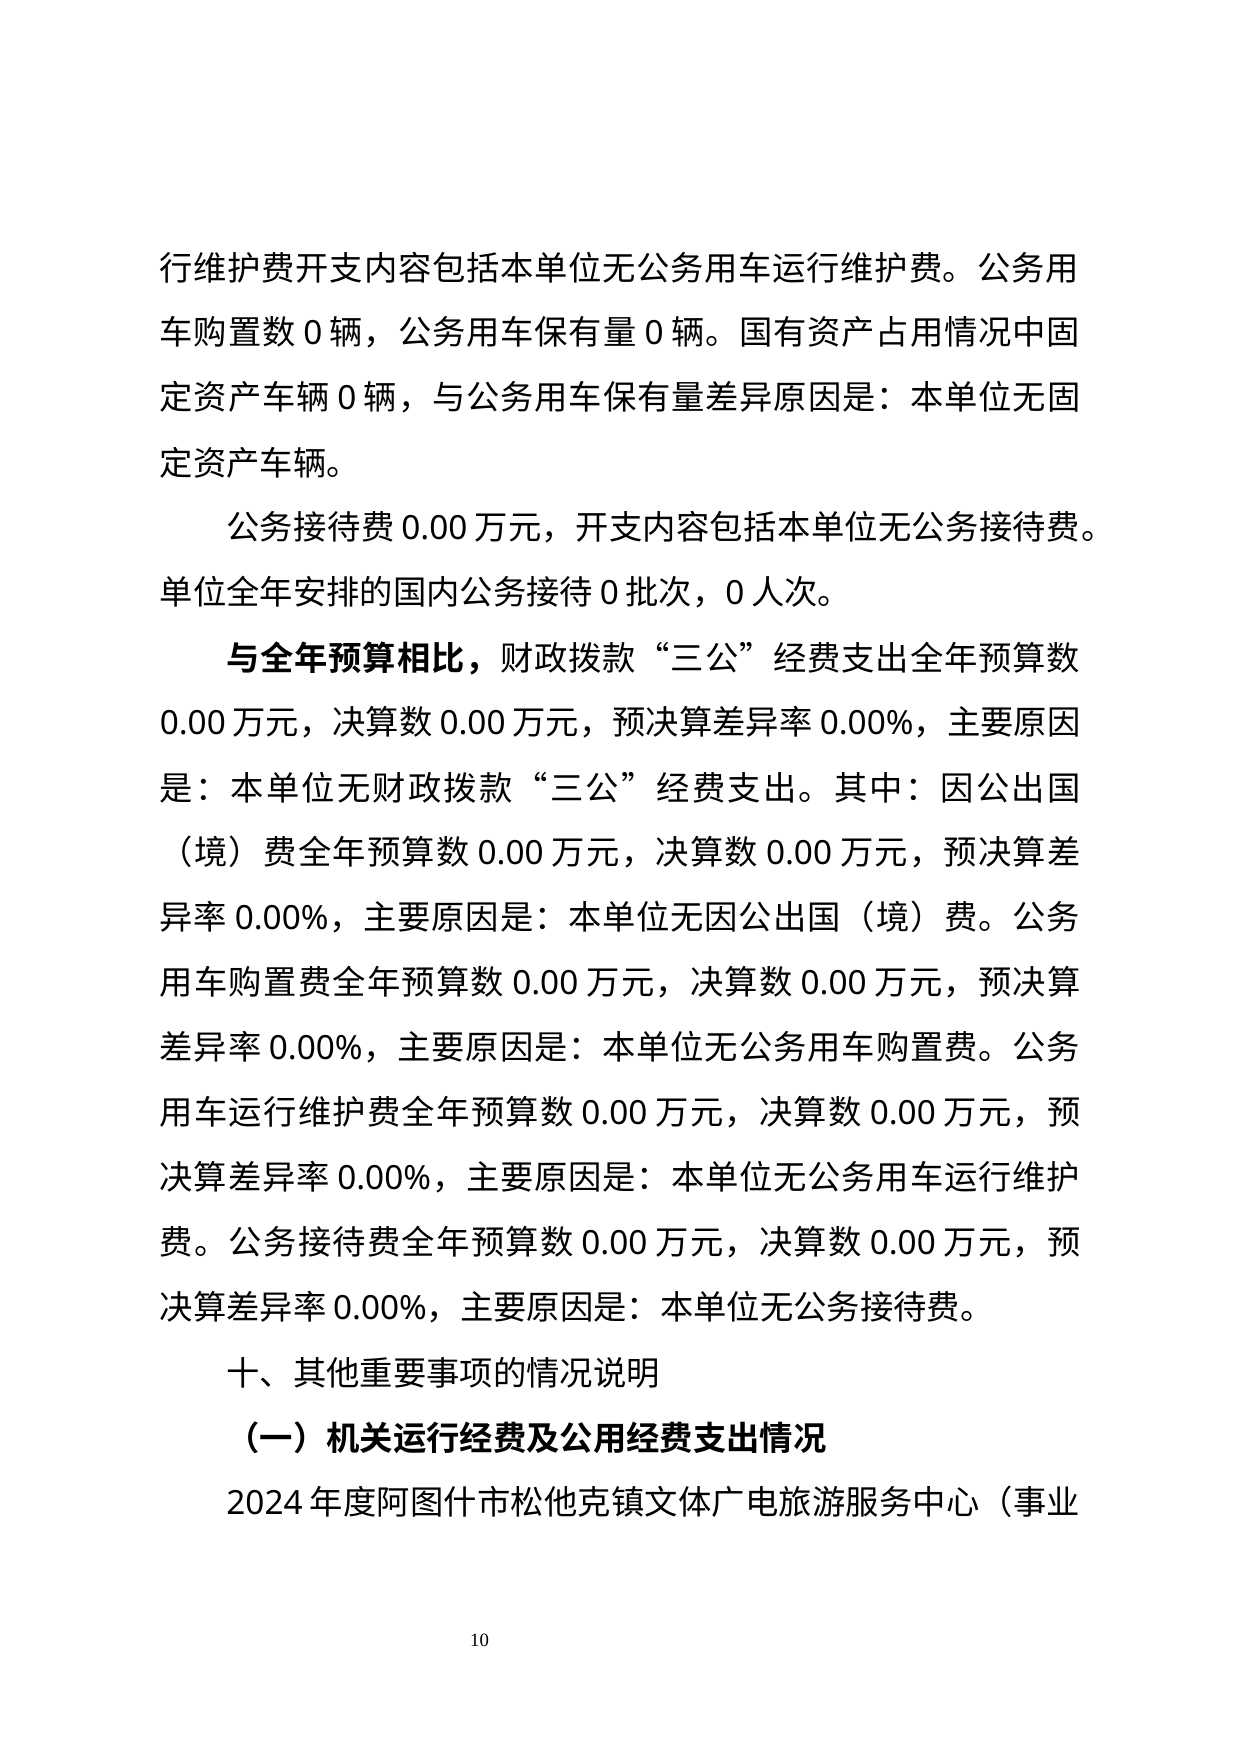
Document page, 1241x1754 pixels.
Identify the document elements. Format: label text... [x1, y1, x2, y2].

text 十、其他重要事项的情况说明 [159, 1338, 1081, 1403]
text 与全年预算相比，财政拨款“三公”经费支出全年预算数0.00万元，决算数0.00万元，预决算差异率0.00%，主要原因是：本单位无财政拨款“三公”经费支出。其中：因公出国（境）费全年预算数0.00万元，决算数0.00万元，预决算差异率0.00%，主要原因是：本单位无因公出国（境）费。公务用车购置费全年预算数0.00万元，决算数0.00万元，预决算差异率0.00%，主要原因是：本单位无公务用车购置费。公务用车运行维护费全年预算数0.00万元，决算数0.00万元，预决算差异率0.00%，主要原因是：本单位无公务用车运行维护费。公务接待费全年预算数0.00万元，决算数0.00万元，预决算差异率0.00%，主要原因是：本单位无公务接待费。 [159, 623, 1081, 1338]
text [159, 1468, 1081, 1533]
text （一）机关运行经费及公用经费支出情况 [159, 1403, 1081, 1468]
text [159, 233, 1081, 493]
text 公务接待费0.00万元，开支内容包括本单位无公务接待费。单位全年安排的国内公务接待0批次，0人次。 [159, 493, 1081, 623]
